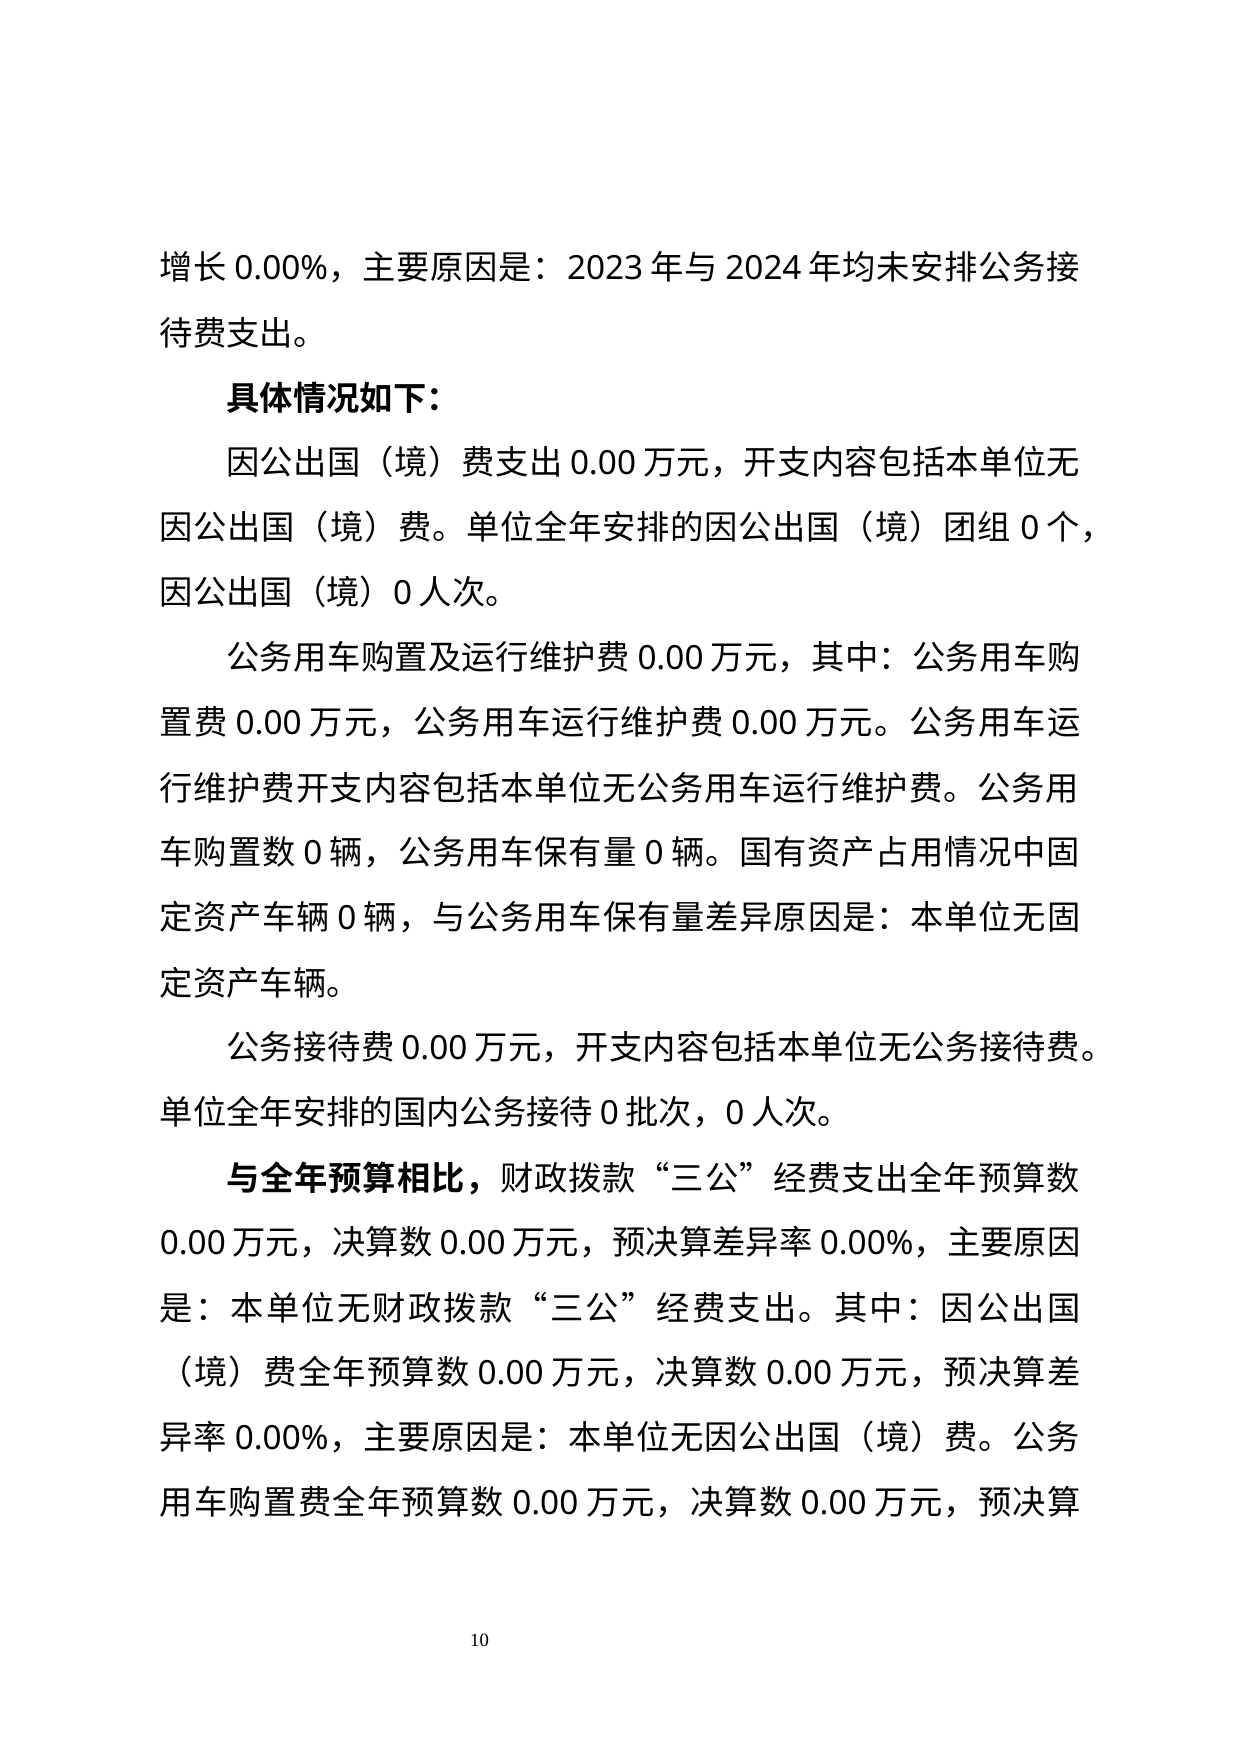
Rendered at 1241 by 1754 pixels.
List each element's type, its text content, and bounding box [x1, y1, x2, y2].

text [159, 1143, 1081, 1533]
text 因公出国（境）费支出0.00万元，开支内容包括本单位无因公出国（境）费。单位全年安排的因公出国（境）团组0个，因公出国（境）0人次。 [159, 428, 1081, 623]
text 公务用车购置及运行维护费0.00万元，其中：公务用车购置费0.00万元，公务用车运行维护费0.00万元。公务用车运行维护费开支内容包括本单位无公务用车运行维护费。公务用车购置数0辆，公务用车保有量0辆。国有资产占用情况中固定资产车辆0辆，与公务用车保有量差异原因是：本单位无固定资产车辆。 [159, 623, 1081, 1013]
text 具体情况如下： [159, 363, 1081, 428]
text 公务接待费0.00万元，开支内容包括本单位无公务接待费。单位全年安排的国内公务接待0批次，0人次。 [159, 1013, 1081, 1143]
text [159, 233, 1081, 363]
